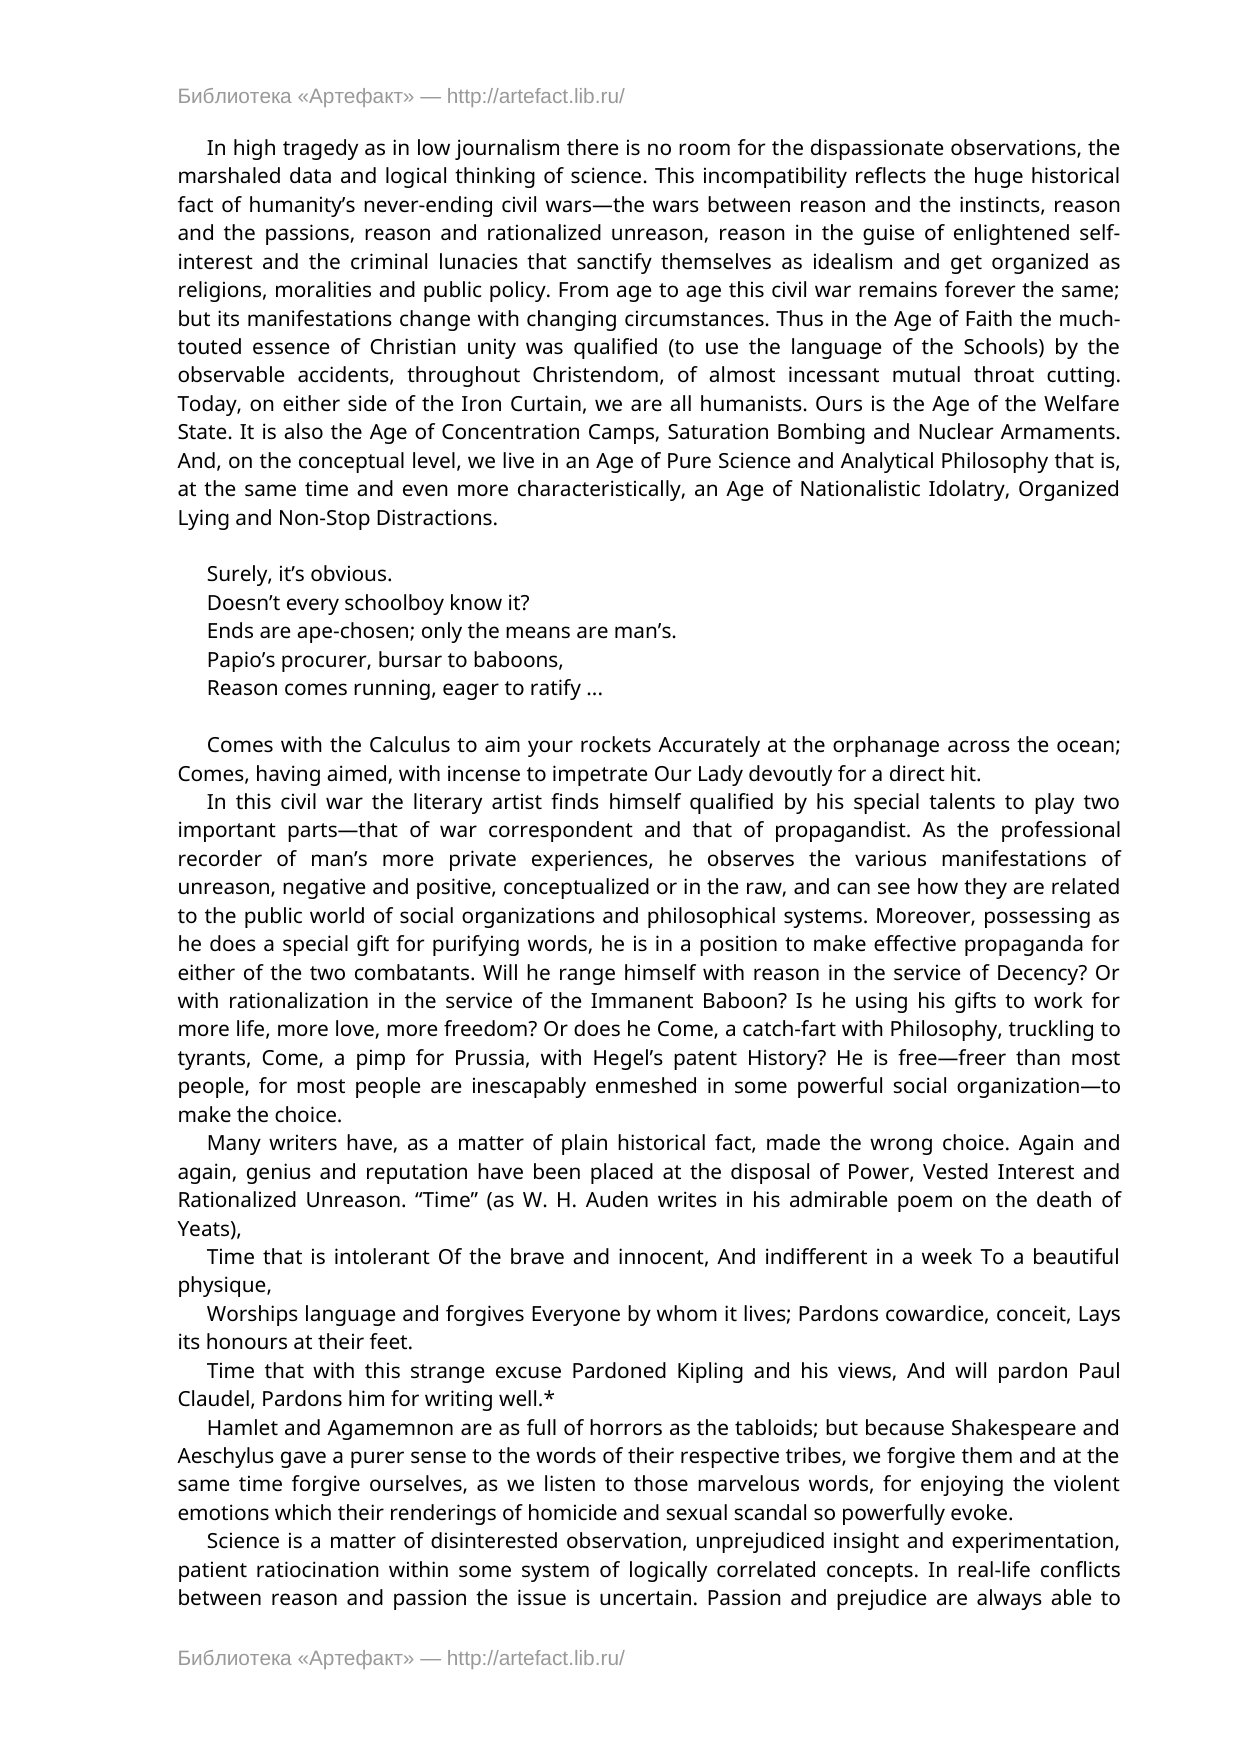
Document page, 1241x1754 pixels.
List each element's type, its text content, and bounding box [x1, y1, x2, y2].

text Time that with this strange excuse Pardoned Kipling and his views, And will pardon Paul Claudel, Pardons him for writing well.* [177, 1356, 1122, 1413]
text Time that is intolerant Of the brave and innocent, And indifferent in a week To a beautiful physique, [177, 1242, 1122, 1299]
text In high tragedy as in low journalism there is no room for the dispassionate observations, the marshaled data and logical thinking of science. This incompatibility reflects the huge historical fact of humanity’s never-ending civil wars—the wars between reason and the instincts, reason and the passions, reason and rationalized unreason, reason in the guise of enlightened self-interest and the criminal lunacies that sanctify themselves as idealism and get organized as religions, moralities and public policy. From age to age this civil war remains forever the same; but its manifestations change with changing circumstances. Thus in the Age of Faith the much-touted essence of Christian unity was qualified (to use the language of the Schools) by the observable accidents, throughout Christendom, of almost incessant mutual throat cutting. Today, on either side of the Iron Curtain, we are all humanists. Ours is the Age of the Welfare State. It is also the Age of Concentration Camps, Saturation Bombing and Nuclear Armaments. And, on the conceptual level, we live in an Age of Pure Science and Analytical Philosophy that is, at the same time and even more characteristically, an Age of Nationalistic Idolatry, Organized Lying and Non-Stop Distractions. [177, 133, 1122, 531]
text Many writers have, as a matter of plain historical fact, made the wrong choice. Again and again, genius and reputation have been placed at the disposal of Power, Vested Interest and Rationalized Unreason. “Time” (as W. H. Auden writes in his admirable poem on the death of Yeats), [177, 1128, 1122, 1242]
text In this civil war the literary artist finds himself qualified by his special talents to play two important parts—that of war correspondent and that of propagandist. As the professional recorder of man’s more private experiences, he observes the various manifestations of unreason, negative and positive, conceptualized or in the raw, and can see how they are related to the public world of social organizations and philosophical systems. Moreover, possessing as he does a special gift for purifying words, he is in a position to make effective propaganda for either of the two combatants. Will he range himself with reason in the service of Decency? Or with rationalization in the service of the Immanent Baboon? Is he using his gifts to work for more life, more love, more freedom? Or does he Come, a catch-fart with Philosophy, truckling to tyrants, Come, a pimp for Prussia, with Hegel’s patent History? He is free—freer than most people, for most people are inescapably enmeshed in some powerful social organization—to make the choice. [177, 787, 1122, 1128]
text Ends are ape-chosen; only the means are man’s. [177, 616, 1122, 645]
text Doesn’t every schoolboy know it? [177, 588, 1122, 616]
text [177, 1526, 1122, 1612]
text Worships language and forgives Everyone by whom it lives; Pardons cowardice, conceit, Lays its honours at their feet. [177, 1299, 1122, 1356]
text Comes with the Calculus to aim your rockets Accurately at the orphanage across the ocean; Comes, having aimed, with incense to impetrate Our Lady devoutly for a direct hit. [177, 730, 1122, 787]
text Reason comes running, eager to ratify ... [177, 673, 1122, 702]
text Papio’s procurer, bursar to baboons, [177, 645, 1122, 673]
text Hamlet and Agamemnon are as full of horrors as the tabloids; but because Shakespeare and Aeschylus gave a purer sense to the words of their respective tribes, we forgive them and at the same time forgive ourselves, as we listen to those marvelous words, for enjoying the violent emotions which their renderings of homicide and sexual scandal so powerfully evoke. [177, 1413, 1122, 1526]
text Surely, it’s obvious. [177, 559, 1122, 588]
